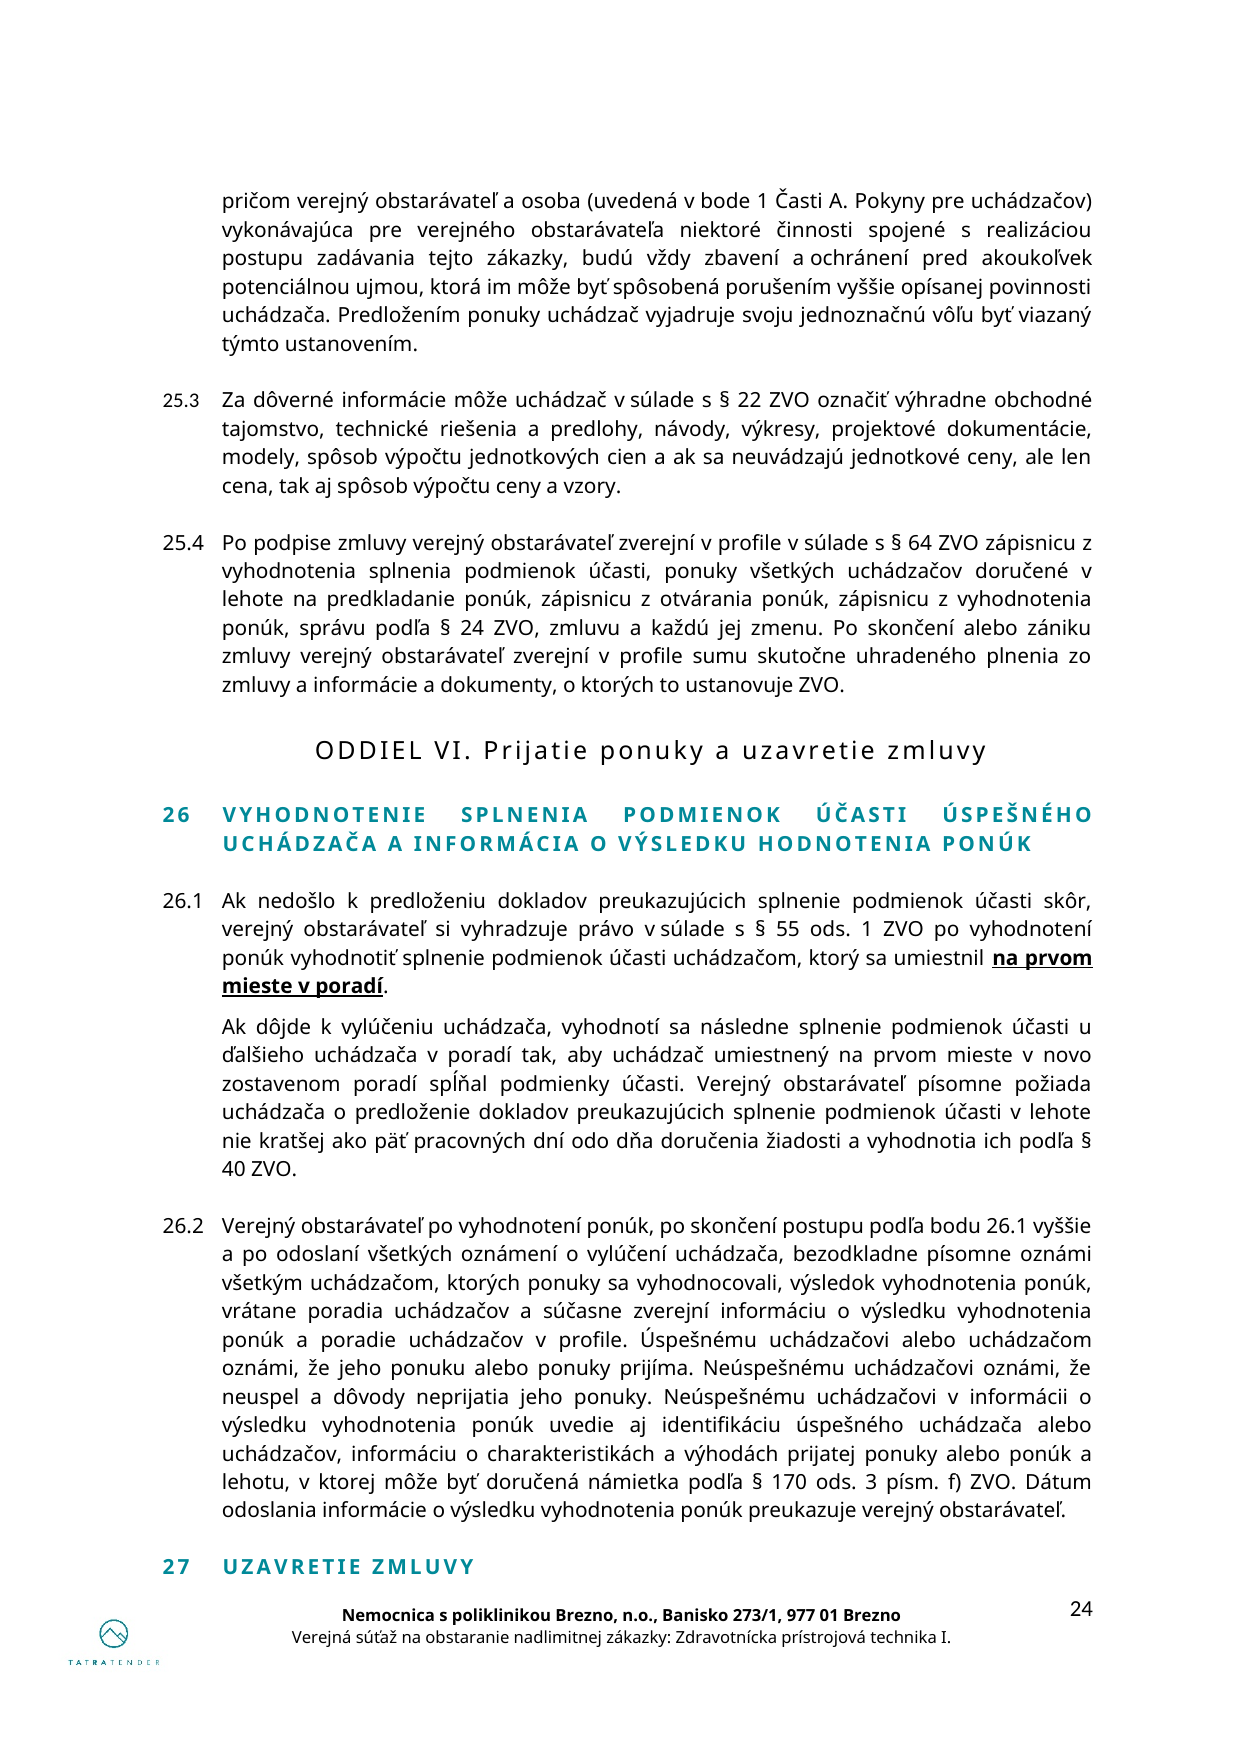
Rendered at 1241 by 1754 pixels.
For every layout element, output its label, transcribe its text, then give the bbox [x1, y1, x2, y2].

text ODDIEL VI. Prijatie ponuky a uzavretie zmluvy [162, 732, 1093, 766]
subtitle Ak nedošlo k predloženiu dokladov preukazujúcich splnenie podmienok účasti skôr, verejný obstarávateľ si vyhradzuje právo v súlade s § 55 ods. 1 ZVO po vyhodnotení ponúk vyhodnotiť splnenie podmienok účasti uchádzačom, ktorý sa umiestnil na prvom mieste v poradí. [162, 886, 1093, 999]
subtitle Verejný obstarávateľ po vyhodnotení ponúk, po skončení postupu podľa bodu 26.1 vyššie a po odoslaní všetkých oznámení o vylúčení uchádzača, bezodkladne písomne oznámi všetkým uchádzačom, ktorých ponuky sa vyhodnocovali, výsledok vyhodnotenia ponúk, vrátane poradia uchádzačov a súčasne zverejní informáciu o výsledku vyhodnotenia ponúk a poradie uchádzačov v profile. Úspešnému uchádzačovi alebo uchádzačom oznámi, že jeho ponuku alebo ponuky prijíma. Neúspešnému uchádzačovi oznámi, že neuspel a dôvody neprijatia jeho ponuky. Neúspešnému uchádzačovi v informácii o výsledku vyhodnotenia ponúk uvedie aj identifikáciu úspešného uchádzača alebo uchádzačov, informáciu o charakteristikách a výhodách prijatej ponuky alebo ponúk a lehotu, v ktorej môže byť doručená námietka podľa § 170 ods. 3 písm. f) ZVO. Dátum odoslania informácie o výsledku vyhodnotenia ponúk preukazuje verejný obstarávateľ. [162, 1211, 1093, 1524]
text Vyhodnotenie splnenia podmienok účasti úspešného uchádzača a informácia o výsledku hodnotenia ponúk [162, 801, 1093, 857]
subtitle Za dôverné informácie môže uchádzač v súlade s § 22 ZVO označiť výhradne obchodné tajomstvo, technické riešenia a predlohy, návody, výkresy, projektové dokumentácie, modely, spôsob výpočtu jednotkových cien a ak sa neuvádzajú jednotkové ceny, ale len cena, tak aj spôsob výpočtu ceny a vzory. [162, 386, 1093, 499]
picture [47, 1596, 180, 1689]
text Uzavretie zmluvy [162, 1552, 1093, 1581]
subtitle Po podpise zmluvy verejný obstarávateľ zverejní v profile v súlade s § 64 ZVO zápisnicu z vyhodnotenia splnenia podmienok účasti, ponuky všetkých uchádzačov doručené v lehote na predkladanie ponúk, zápisnicu z otvárania ponúk, zápisnicu z vyhodnotenia ponúk, správu podľa § 24 ZVO, zmluvu a každú jej zmenu. Po skončení alebo zániku zmluvy verejný obstarávateľ zverejní v profile sumu skutočne uhradeného plnenia zo zmluvy a informácie a dokumenty, o ktorých to ustanovuje ZVO. [162, 528, 1093, 698]
subtitle Ak dôjde k vylúčeniu uchádzača, vyhodnotí sa následne splnenie podmienok účasti u ďalšieho uchádzača v poradí tak, aby uchádzač umiestnený na prvom mieste v novo zostavenom poradí spĺňal podmienky účasti. Verejný obstarávateľ písomne požiada uchádzača o predloženie dokladov preukazujúcich splnenie podmienok účasti v lehote nie kratšej ako päť pracovných dní odo dňa doručenia žiadosti a vyhodnotia ich podľa § 40 ZVO. [222, 1012, 1093, 1183]
